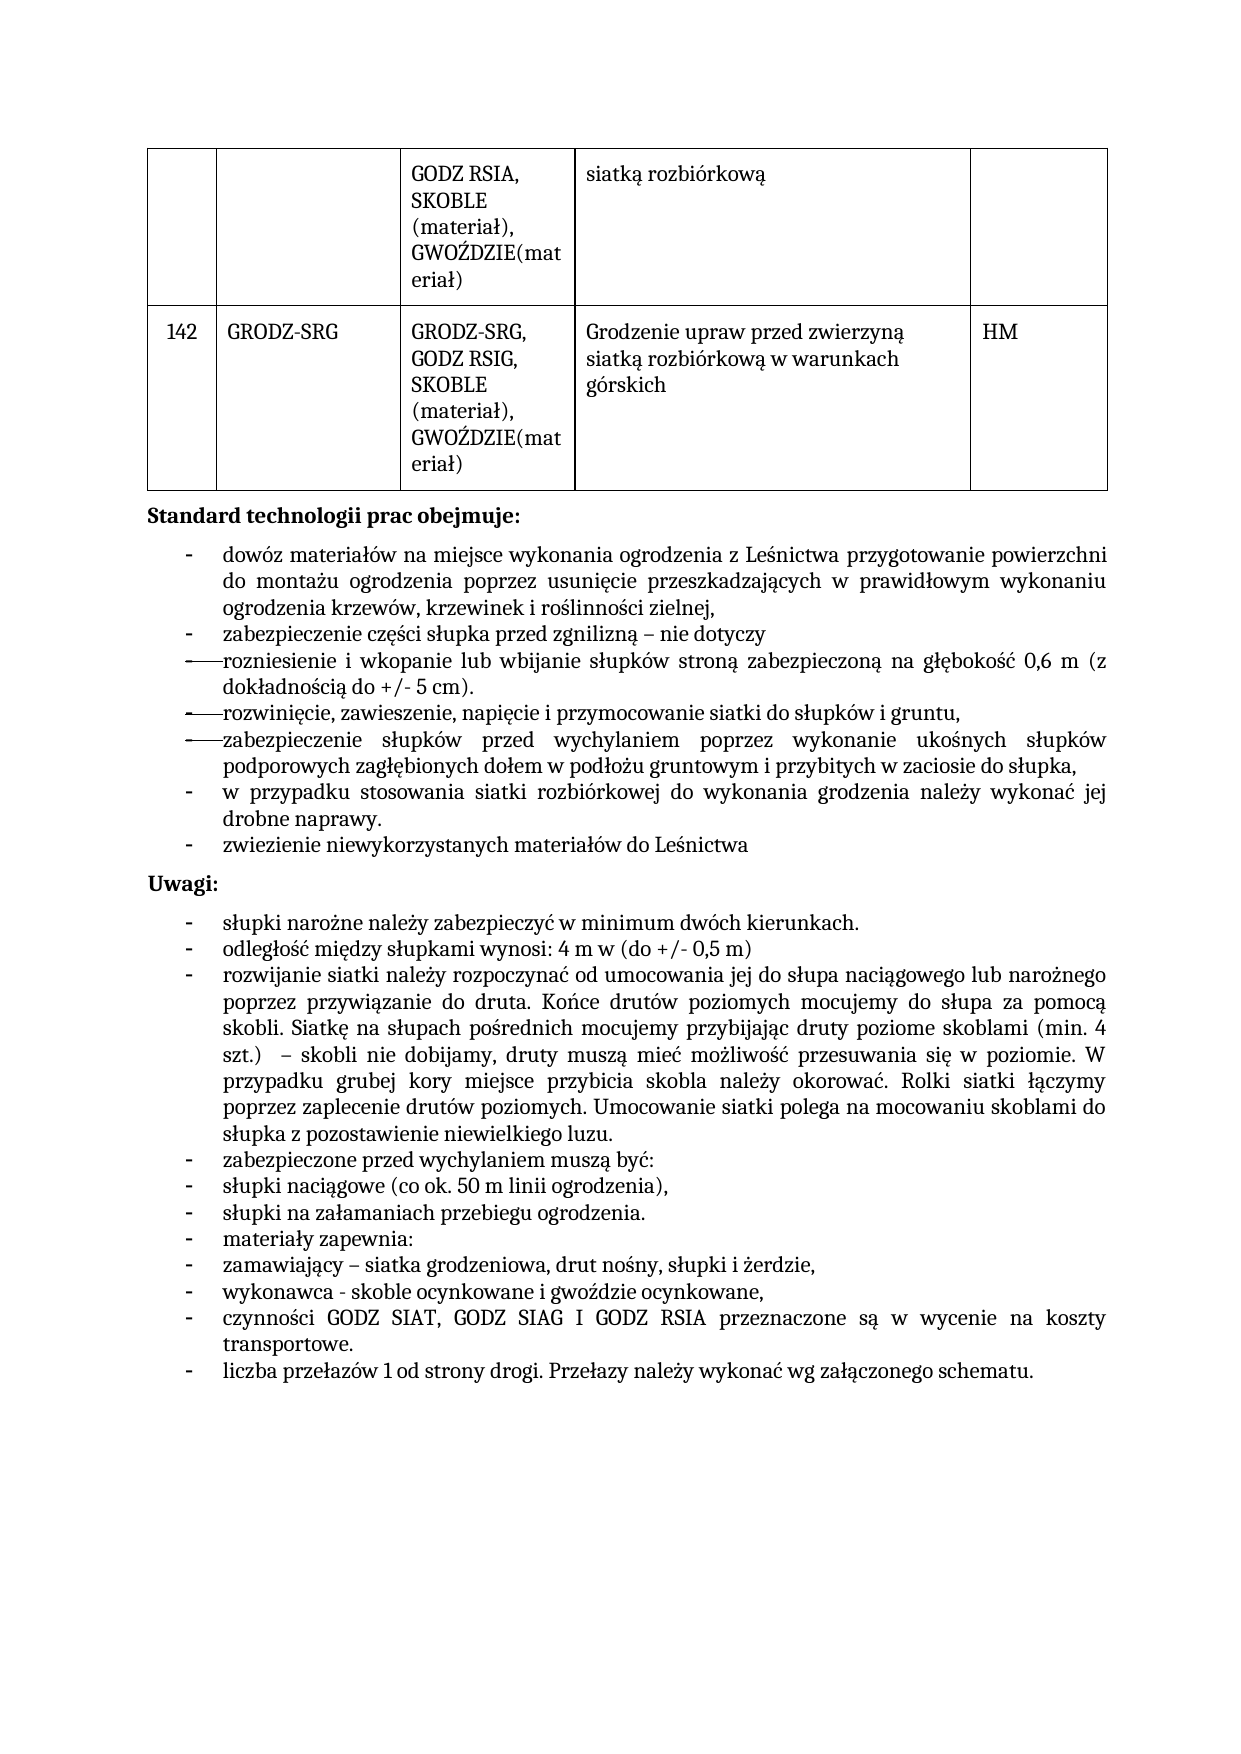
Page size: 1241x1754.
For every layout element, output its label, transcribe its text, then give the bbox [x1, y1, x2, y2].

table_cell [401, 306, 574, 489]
list czynności GODZ SIAT, GODZ SIAG I GODZ RSIA przeznaczone są w wycenie na koszty transportowe. [185, 1305, 1107, 1358]
text Standard technologii prac obejmuje: [148, 503, 1107, 529]
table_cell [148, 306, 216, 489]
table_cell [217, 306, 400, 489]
list rozwinięcie, zawieszenie, napięcie i przymocowanie siatki do słupków i gruntu, [185, 700, 1107, 726]
list zabezpieczenie słupków przed wychylaniem poprzez wykonanie ukośnych słupków podporowych zagłębionych dołem w podłożu gruntowym i przybitych w zaciosie do słupka, [185, 726, 1107, 779]
list słupki naciągowe (co ok. 50 m linii ogrodzenia), [185, 1173, 1107, 1199]
list liczba przełazów 1 od strony drogi. Przełazy należy wykonać wg załączonego schematu. [185, 1358, 1107, 1384]
list zabezpieczone przed wychylaniem muszą być: [185, 1147, 1107, 1173]
list słupki narożne należy zabezpieczyć w minimum dwóch kierunkach. [185, 909, 1107, 936]
list rozwijanie siatki należy rozpoczynać od umocowania jej do słupa naciągowego lub narożnego poprzez przywiązanie do druta. Końce drutów poziomych mocujemy do słupa za pomocą skobli. Siatkę na słupach pośrednich mocujemy przybijając druty poziome skoblami (min. 4 szt.) – skobli nie dobijamy, druty muszą mieć możliwość przesuwania się w poziomie. W przypadku grubej kory miejsce przybicia skobla należy okorować. Rolki siatki łączymy poprzez zaplecenie drutów poziomych. Umocowanie siatki polega na mocowaniu skoblami do słupka z pozostawienie niewielkiego luzu. [185, 962, 1107, 1147]
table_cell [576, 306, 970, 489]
list materiały zapewnia: [185, 1226, 1107, 1252]
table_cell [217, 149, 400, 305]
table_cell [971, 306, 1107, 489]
list zamawiający – siatka grodzeniowa, drut nośny, słupki i żerdzie, [185, 1252, 1107, 1278]
list wykonawca - skoble ocynkowane i gwoździe ocynkowane, [185, 1278, 1107, 1305]
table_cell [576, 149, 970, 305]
list odległość między słupkami wynosi: 4 m w (do +/- 0,5 m) [185, 936, 1107, 962]
text Uwagi: [148, 871, 1107, 897]
list słupki na załamaniach przebiegu ogrodzenia. [185, 1199, 1107, 1226]
list dowóz materiałów na miejsce wykonania ogrodzenia z Leśnictwa przygotowanie powierzchni do montażu ogrodzenia poprzez usunięcie przeszkadzających w prawidłowym wykonaniu ogrodzenia krzewów, krzewinek i roślinności zielnej, [185, 542, 1107, 621]
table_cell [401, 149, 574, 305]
list w przypadku stosowania siatki rozbiórkowej do wykonania grodzenia należy wykonać jej drobne naprawy. [185, 779, 1107, 832]
list zabezpieczenie części słupka przed zgnilizną – nie dotyczy [185, 621, 1107, 647]
list zwiezienie niewykorzystanych materiałów do Leśnictwa [185, 832, 1107, 858]
list rozniesienie i wkopanie lub wbijanie słupków stroną zabezpieczoną na głębokość 0,6 m (z dokładnością do +/- 5 cm). [185, 647, 1107, 700]
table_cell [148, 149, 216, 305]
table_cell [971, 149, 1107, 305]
